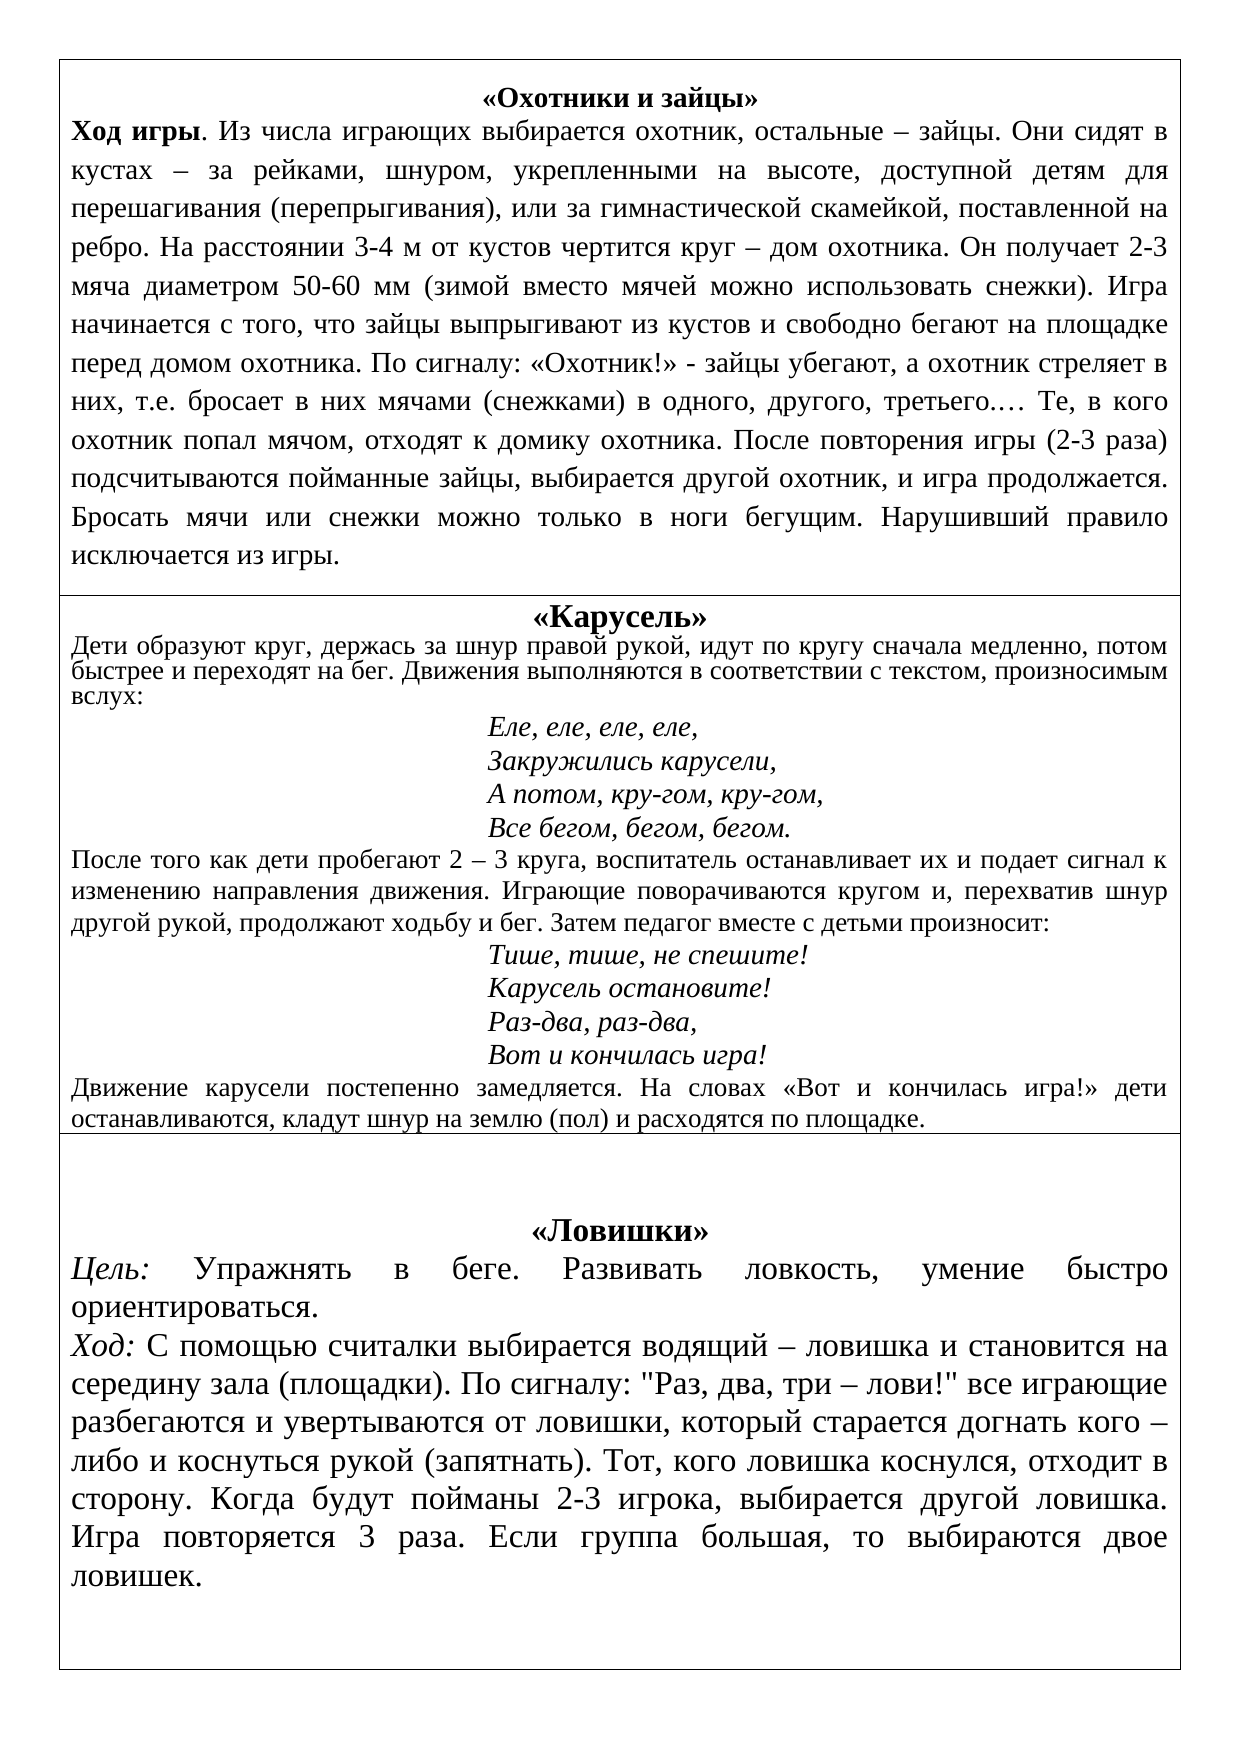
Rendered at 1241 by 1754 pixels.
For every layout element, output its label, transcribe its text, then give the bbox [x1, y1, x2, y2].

table_cell «Карусель» Дети образуют круг, держась за шнур правой рукой, идут по кругу сначала медленно, потом быстрее и переходят на бег. Движения выполняются в соответствии с текстом, произносимым вслух: Еле, еле, еле, еле, Закружились карусели, А потом, кру-гом, кру-гом, Все бегом, бегом, бегом. После того как дети пробегают 2 – 3 круга, воспитатель останавливает их и подает сигнал к изменению направления движения. Играющие поворачиваются кругом и, перехватив шнур другой рукой, продолжают ходьбу и бег. Затем педагог вместе с детьми произносит: Тише, тише, не спешите! Карусель остановите! Раз-два, раз-два, Вот и кончилась игра! Движение карусели постепенно замедляется. На словах «Вот и кончилась игра!» дети останавливаются, кладут шнур на землю (пол) и расходятся по площадке. [60, 596, 1180, 1133]
table_cell «Ловишки» Цель: Упражнять в беге. Развивать ловкость, умение быстро ориентироваться. Ход: С помощью считалки выбирается водящий – ловишка и становится на середину зала (площадки). По сигналу: "Раз, два, три – лови!" все играющие разбегаются и увертываются от ловишки, который старается догнать кого – либо и коснуться рукой (запятнать). Тот, кого ловишка коснулся, отходит в сторону. Когда будут пойманы 2-3 игрока, выбирается другой ловишка. Игра повторяется 3 раза. Если группа большая, то выбираются двое ловишек. [60, 1134, 1180, 1669]
table_cell «Охотники и зайцы» Ход игры. Из числа играющих выбирается охотник, остальные – зайцы. Они сидят в кустах – за рейками, шнуром, укрепленными на высоте, доступной детям для перешагивания (перепрыгивания), или за гимнастической скамейкой, поставленной на ребро. На расстоянии 3-4 м от кустов чертится круг – дом охотника. Он получает 2-3 мяча диаметром 50-60 мм (зимой вместо мячей можно использовать снежки). Игра начинается с того, что зайцы выпрыгивают из кустов и свободно бегают на площадке перед домом охотника. По сигналу: «Охотник!» - зайцы убегают, а охотник стреляет в них, т.е. бросает в них мячами (снежками) в одного, другого, третьего.… Те, в кого охотник попал мячом, отходят к домику охотника. После повторения игры (2-3 раза) подсчитываются пойманные зайцы, выбирается другой охотник, и игра продолжается. Бросать мячи или снежки можно только в ноги бегущим. Нарушивший правило исключается из игры. [60, 60, 1180, 595]
